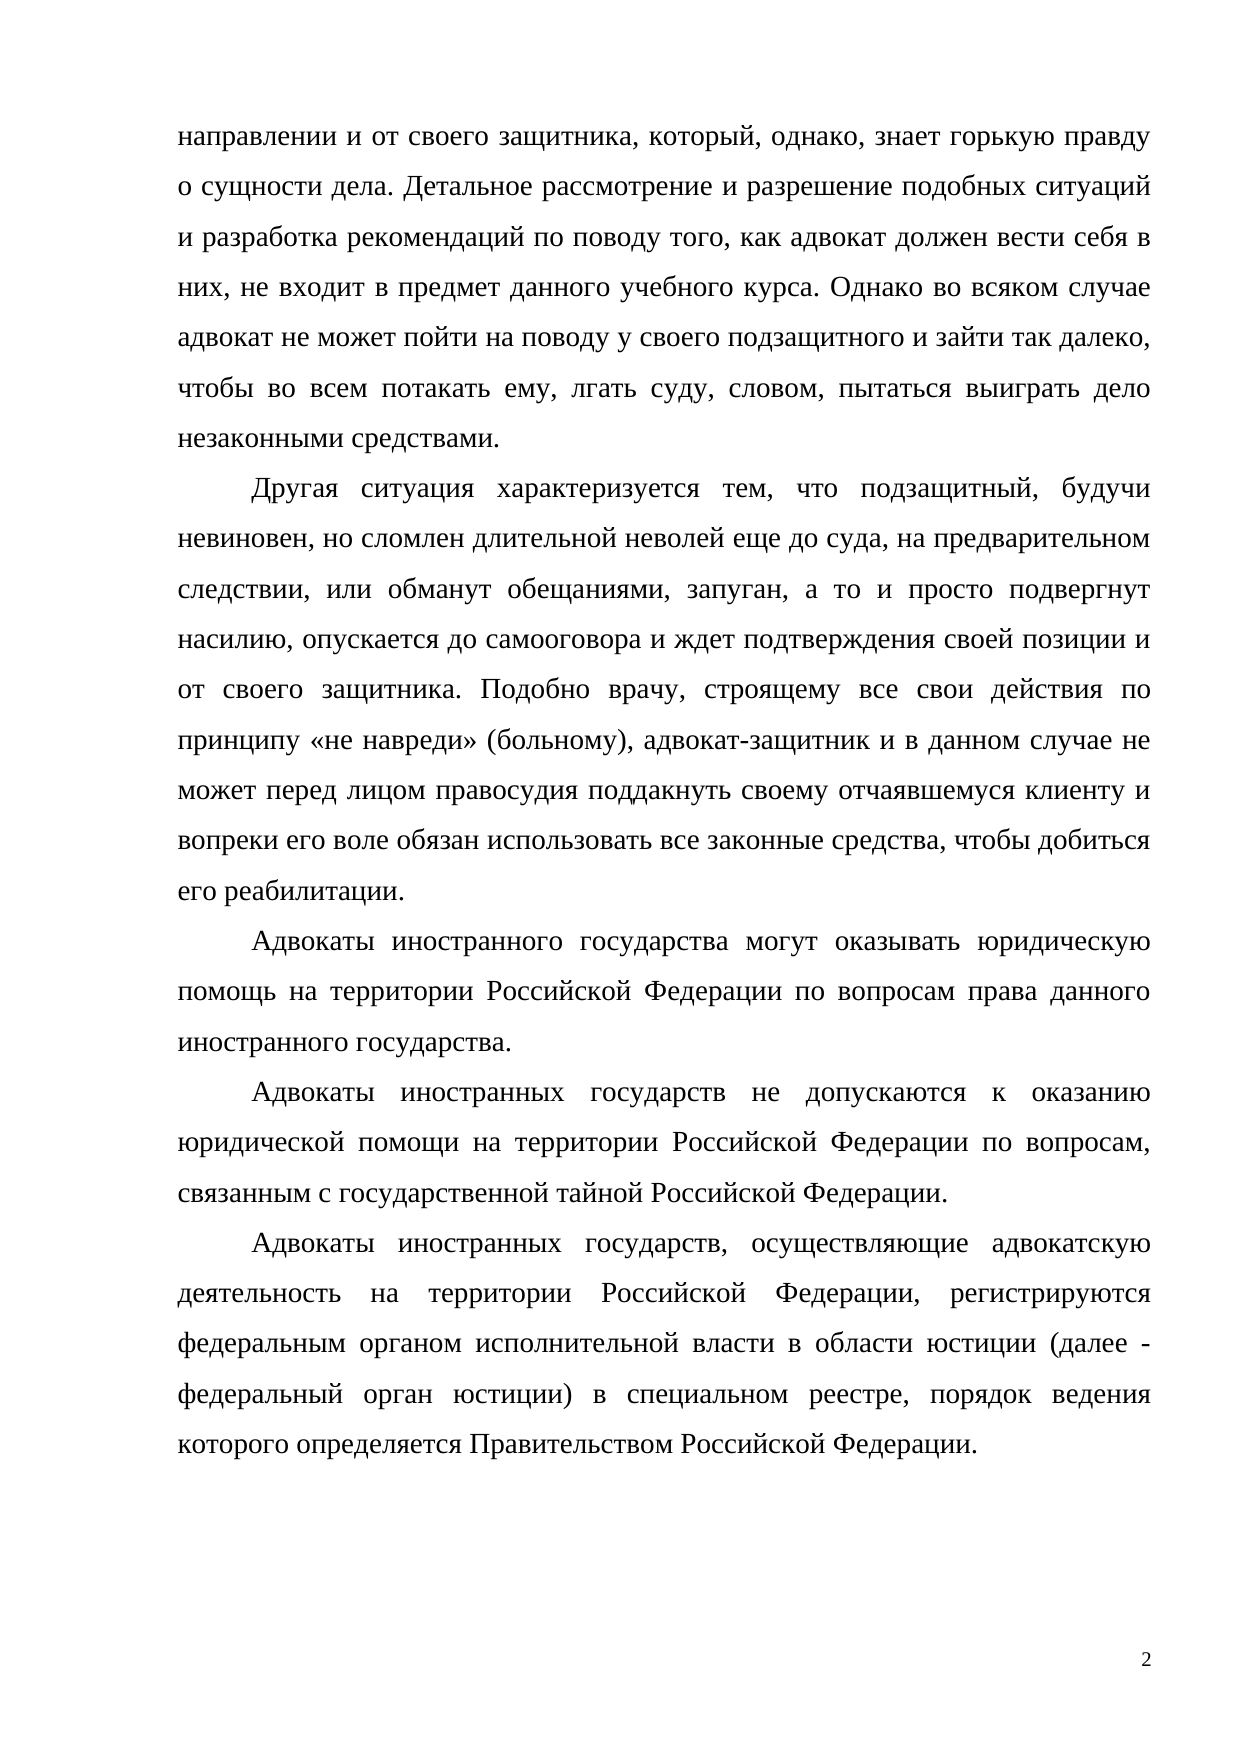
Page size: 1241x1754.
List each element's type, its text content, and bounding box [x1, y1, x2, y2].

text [177, 118, 1152, 453]
text Адвокаты иностранного государства могут оказывать юридическую помощь на территории Российской Федерации по вопросам права данного иностранного государства. [177, 923, 1152, 1057]
text Другая ситуация характеризуется тем, что подзащитный, будучи невиновен, но сломлен длительной неволей еще до суда, на предварительном следствии, или обманут обещаниями, запуган, а то и просто подвергнут насилию, опускается до самооговора и ждет подтверждения своей позиции и от своего защитника. Подобно врачу, строящему все свои действия по принципу «не навреди» (больному), адвокат-защитник и в данном случае не может перед лицом правосудия поддакнуть своему отчаявшемуся клиенту и вопреки его воле обязан использовать все законные средства, чтобы добиться его реабилитации. [177, 470, 1152, 906]
text Адвокаты иностранных государств, осуществляющие адвокатскую деятельность на территории Российской Федерации, регистрируются федеральным органом исполнительной власти в области юстиции (далее - федеральный орган юстиции) в специальном реестре, порядок ведения которого определяется Правительством Российской Федерации. [177, 1225, 1152, 1460]
text Адвокаты иностранных государств не допускаются к оказанию юридической помощи на территории Российской Федерации по вопросам, связанным с государственной тайной Российской Федерации. [177, 1074, 1152, 1208]
